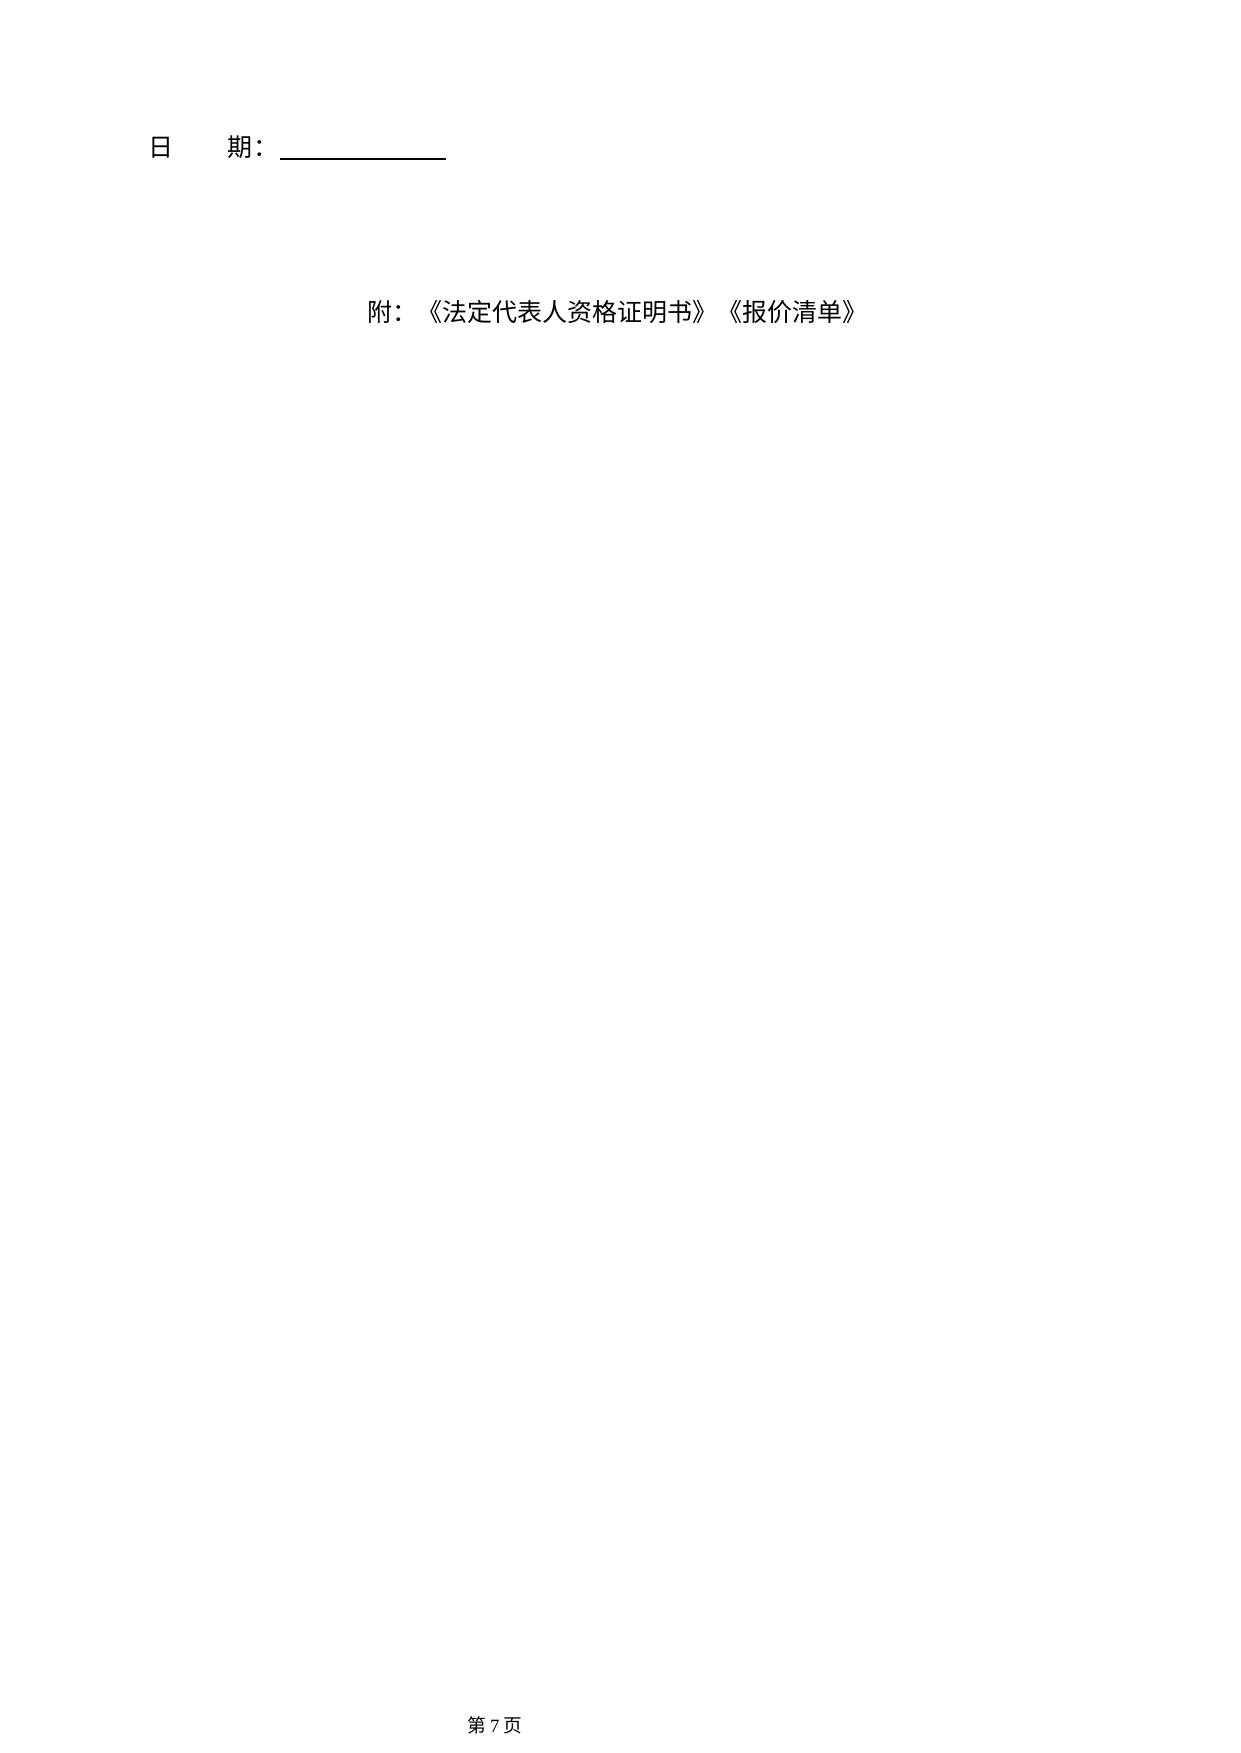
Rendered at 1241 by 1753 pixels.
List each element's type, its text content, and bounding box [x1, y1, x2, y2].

list 附：《法定代表人资格证明书》《报价清单》 [92, 278, 1143, 343]
text 日 期： [148, 113, 1143, 178]
